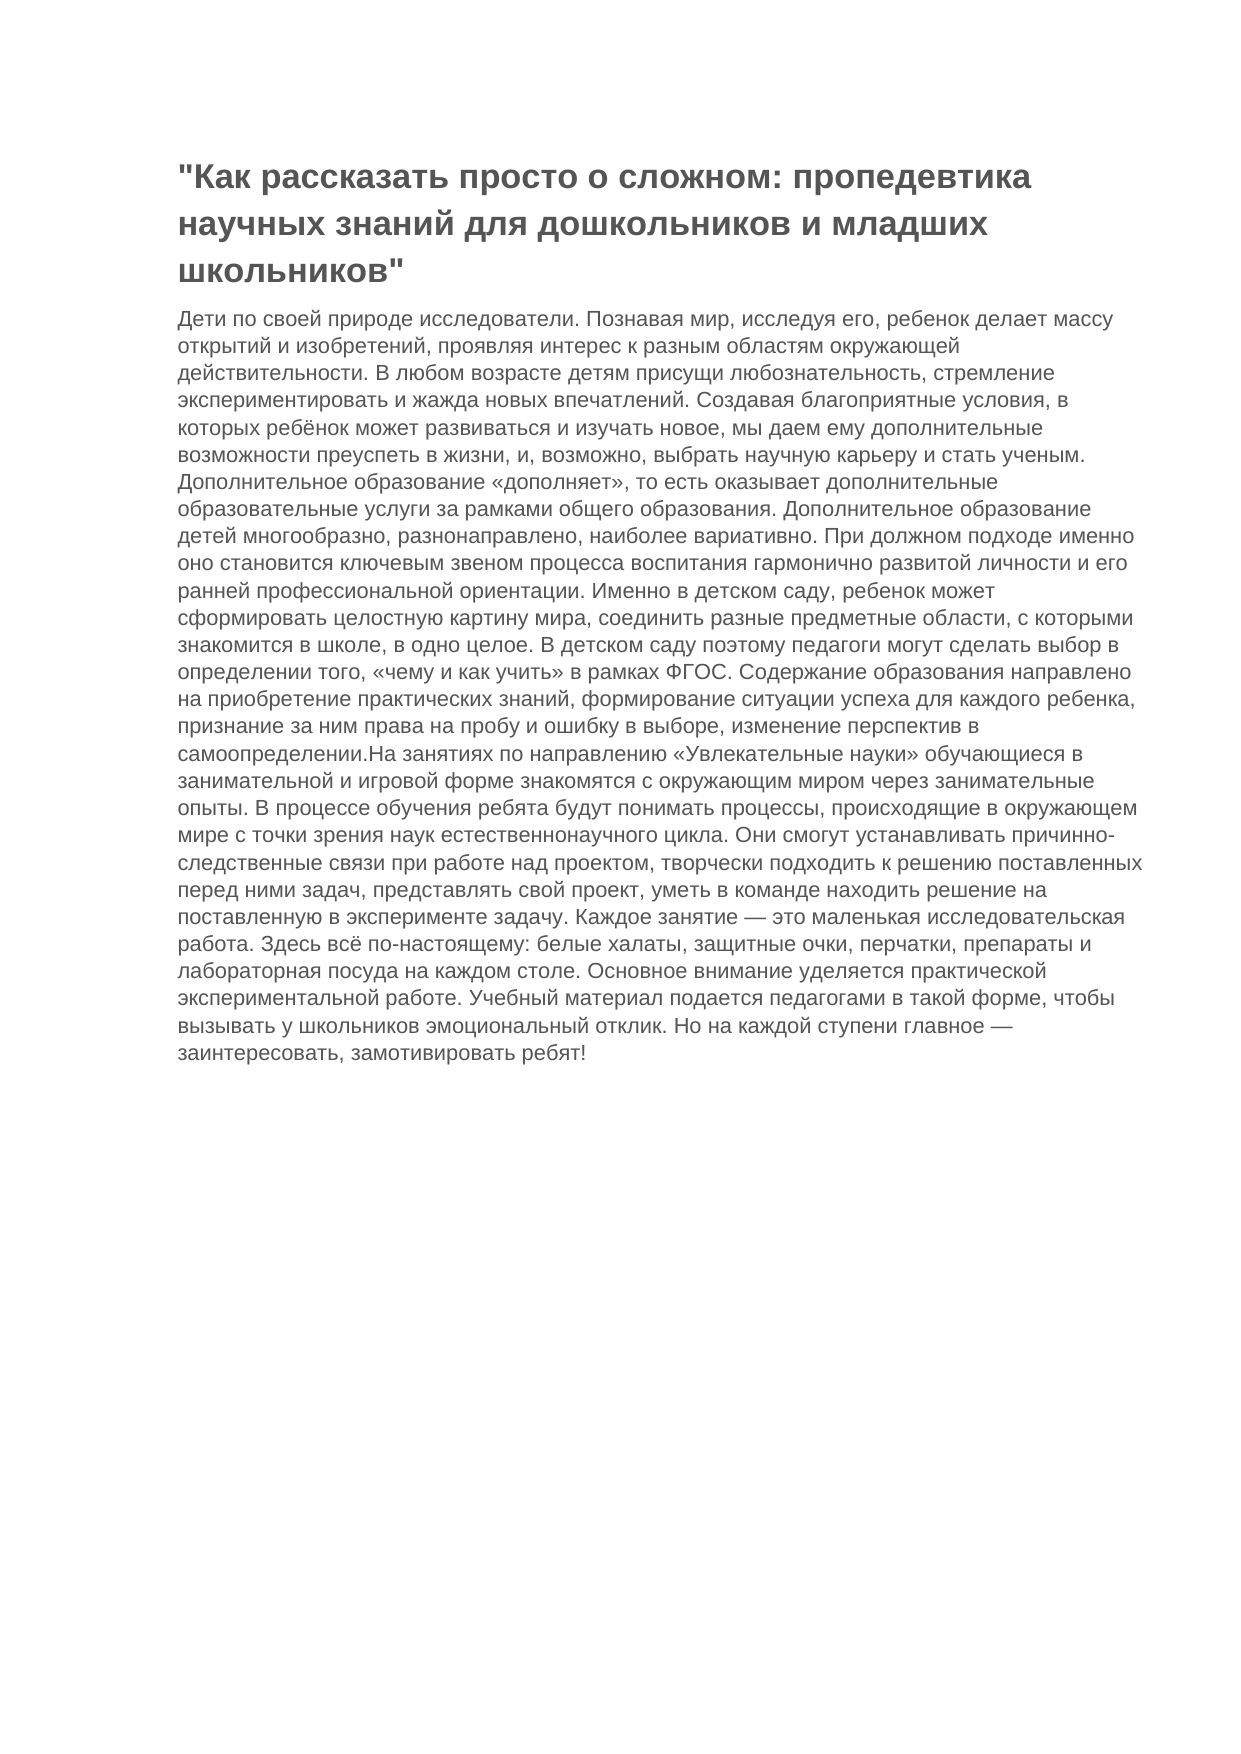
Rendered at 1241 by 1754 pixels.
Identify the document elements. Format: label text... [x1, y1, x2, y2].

text "Как рассказать просто о сложном: пропедевтика научных знаний для дошкольников и младших школьников" [177, 149, 1152, 290]
text Дети по своей природе исследователи. Познавая мир, исследуя его, ребенок делает массу открытий и изобретений, проявляя интерес к разным областям окружающей действительности. В любом возрасте детям присущи любознательность, стремление экспериментировать и жажда новых впечатлений. Создавая благоприятные условия, в которых ребёнок может развиваться и изучать новое, мы даем ему дополнительные возможности преуспеть в жизни, и, возможно, выбрать научную карьеру и стать ученым. Дополнительное образование «дополняет», то есть оказывает дополнительные образовательные услуги за рамками общего образования. Дополнительное образование детей многообразно, разнонаправлено, наиболее вариативно. При должном подходе именно оно становится ключевым звеном процесса воспитания гармонично развитой личности и его ранней профессиональной ориентации. Именно в детском саду, ребенок может сформировать целостную картину мира, соединить разные предметные области, с которыми знакомится в школе, в одно целое. В детском саду поэтому педагоги могут сделать выбор в определении того, «чему и как учить» в рамках ФГОС. Содержание образования направлено на приобретение практических знаний, формирование ситуации успеха для каждого ребенка, признание за ним права на пробу и ошибку в выборе, изменение перспектив в самоопределении.На занятиях по направлению «Увлекательные науки» обучающиеся в занимательной и игровой форме знакомятся с окружающим миром через занимательные опыты. В процессе обучения ребята будут понимать процессы, происходящие в окружающем мире с точки зрения наук естественнонаучного цикла. Они смогут устанавливать причинно-следственные связи при работе над проектом, творчески подходить к решению поставленных перед ними задач, представлять свой проект, уметь в команде находить решение на поставленную в эксперименте задачу. Каждое занятие — это маленькая исследовательская работа. Здесь всё по-настоящему: белые халаты, защитные очки, перчатки, препараты и лабораторная посуда на каждом столе. Основное внимание уделяется практической экспериментальной работе. Учебный материал подается педагогами в такой форме, чтобы вызывать у школьников эмоциональный отклик. Но на каждой ступени главное — заинтересовать, замотивировать ребят! [177, 306, 1152, 1065]
